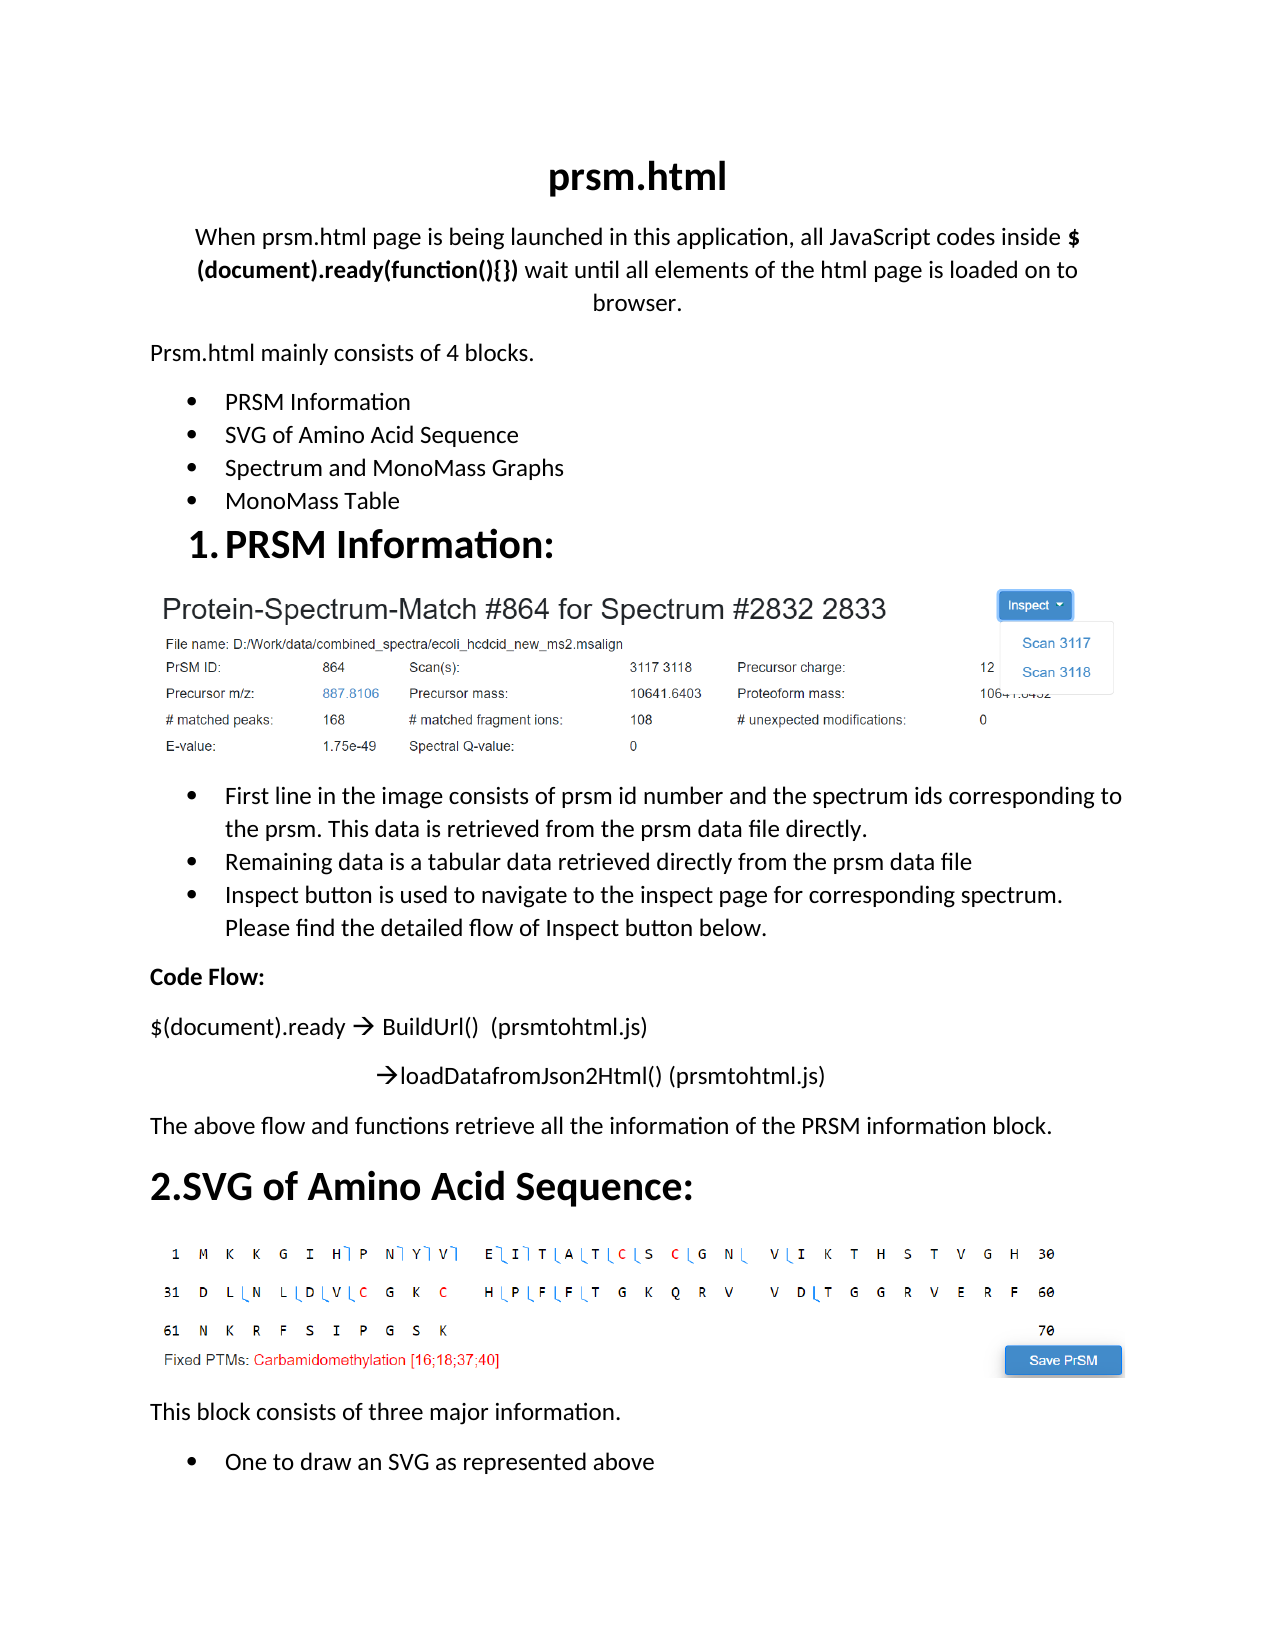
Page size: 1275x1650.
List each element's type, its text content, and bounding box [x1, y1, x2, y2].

text 2.SVG of Amino Acid Sequence: [150, 1160, 1125, 1211]
text Code Flow: [150, 961, 1125, 992]
list PRSM Information: [187, 518, 1125, 569]
text The above flow and functions retrieve all the information of the PRSM information block. [150, 1110, 1125, 1141]
list Inspect button is used to navigate to the inspect page for corresponding spectrum. Please find the detailed flow of Inspect button below. [187, 879, 1125, 942]
list MonoMass Table [187, 485, 1125, 516]
list PRSM Information [187, 387, 1125, 417]
text Prsm.html mainly consists of 4 blocks. [150, 337, 1125, 367]
text When prsm.html page is being launched in this application, all JavaScript codes inside $(document).ready(function(){}) wait until all elements of the html page is loaded on to browser. [150, 222, 1125, 318]
picture [150, 1231, 1125, 1378]
list First line in the image consists of prsm id number and the spectrum ids corresponding to the prsm. This data is retrieved from the prsm data file directly. [187, 780, 1125, 843]
text loadDatafromJson2Html() (prsmtohtml.js) [150, 1061, 1125, 1091]
text $(document).ready BuildUrl() (prsmtohtml.js) [150, 1011, 1125, 1041]
picture [150, 589, 1125, 762]
list SVG of Amino Acid Sequence [187, 419, 1125, 450]
text This block consists of three major information. [150, 1396, 1125, 1427]
list Spectrum and MonoMass Graphs [187, 452, 1125, 483]
text prsm.html [150, 150, 1125, 201]
list Remaining data is a tabular data retrieved directly from the prsm data file [187, 846, 1125, 876]
list One to draw an SVG as represented above [187, 1446, 1125, 1476]
